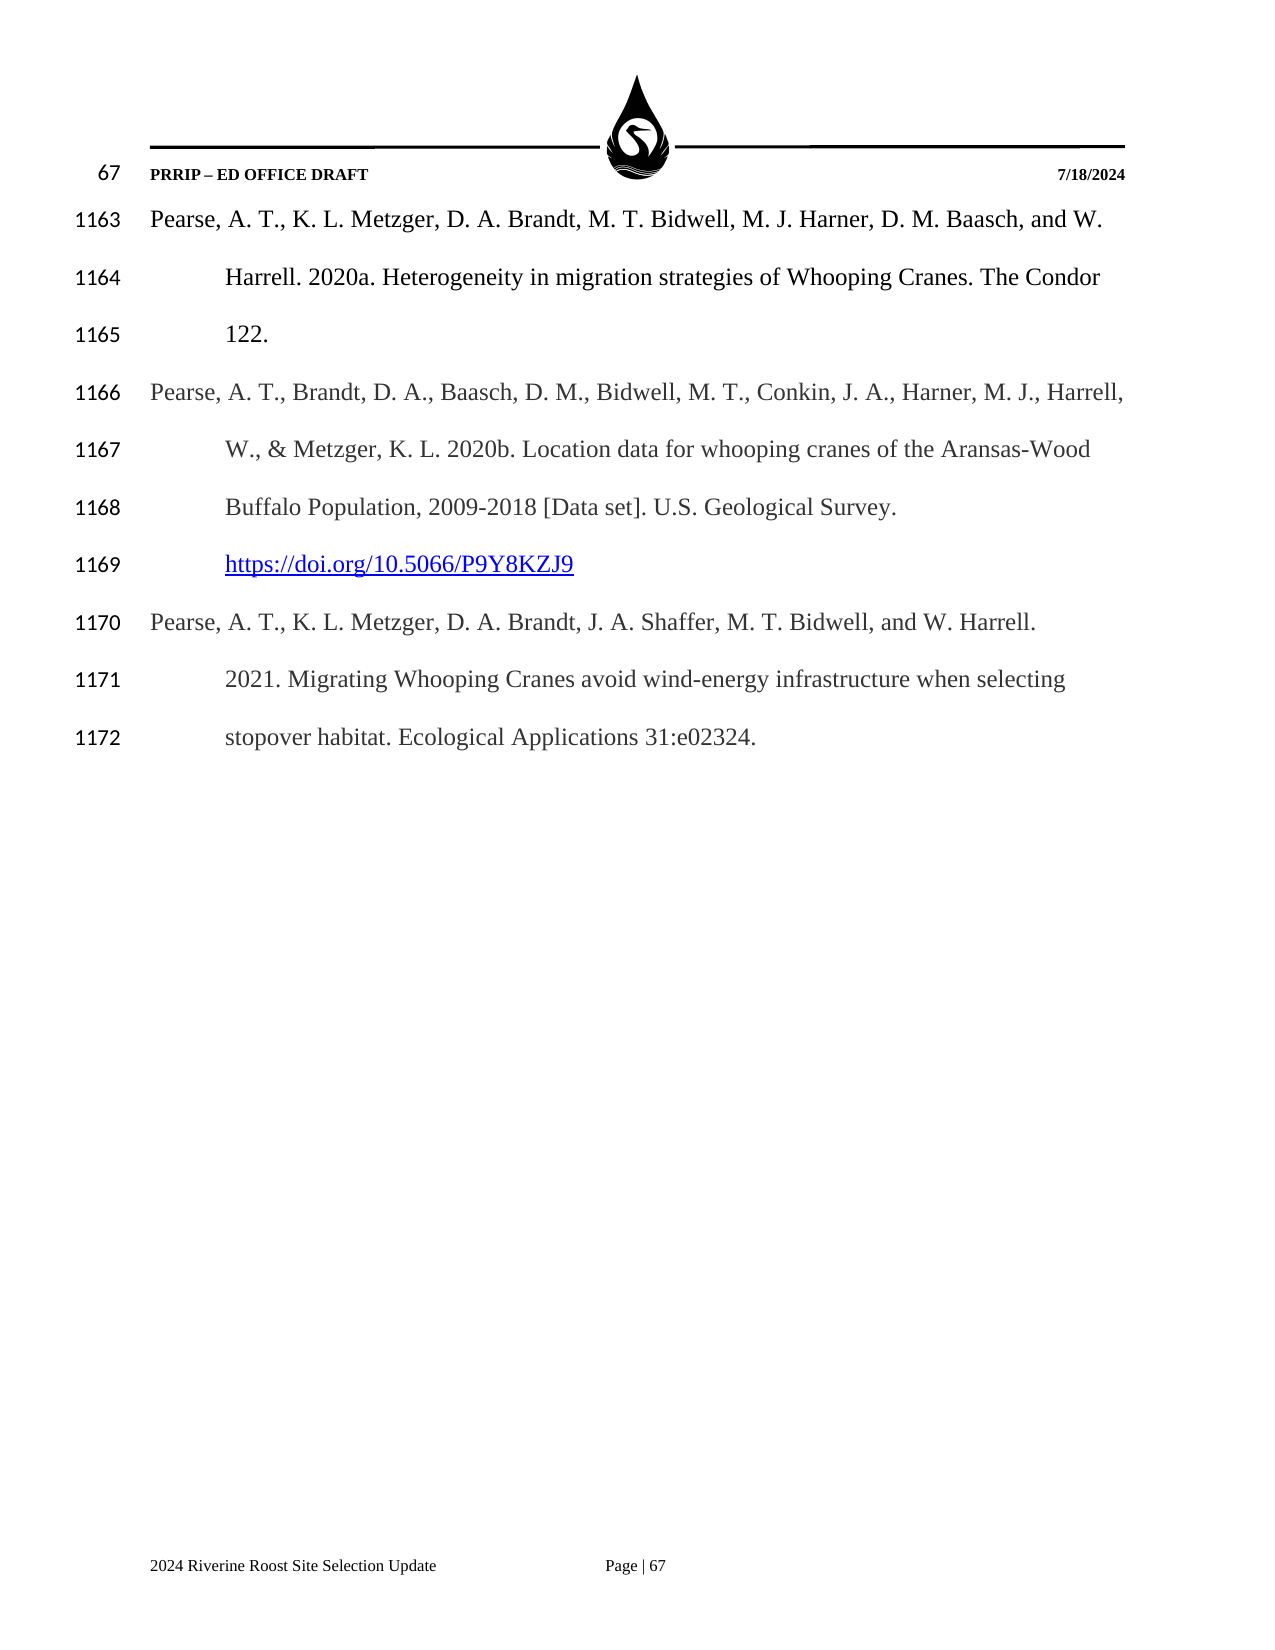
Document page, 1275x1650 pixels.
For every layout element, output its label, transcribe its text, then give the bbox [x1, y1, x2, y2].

text Pearse, A. T., K. L. Metzger, D. A. Brandt, J. A. Shaffer, M. T. Bidwell, and W. Harrell. [150, 607, 1125, 636]
text Pearse, A. T., K. L. Metzger, D. A. Brandt, M. T. Bidwell, M. J. Harner, D. M. Baasch, and W. [150, 204, 1125, 233]
picture [598, 75, 677, 181]
text Harrell. 2020a. Heterogeneity in migration strategies of Whooping Cranes. The Condor 122. [225, 262, 1125, 348]
text Pearse, A. T., Brandt, D. A., Baasch, D. M., Bidwell, M. T., Conkin, J. A., Harner, M. J., Harrell, [150, 377, 1125, 406]
text 2021. Migrating Whooping Cranes avoid wind-energy infrastructure when selecting stopover habitat. Ecological Applications 31:e02324. [225, 664, 1125, 751]
text W., & Metzger, K. L. 2020b. Location data for whooping cranes of the Aransas-Wood Buffalo Population, 2009-2018 [Data set]. U.S. Geological Survey. https://doi.org/10.5066/P9Y8KZJ9 [225, 434, 1125, 578]
